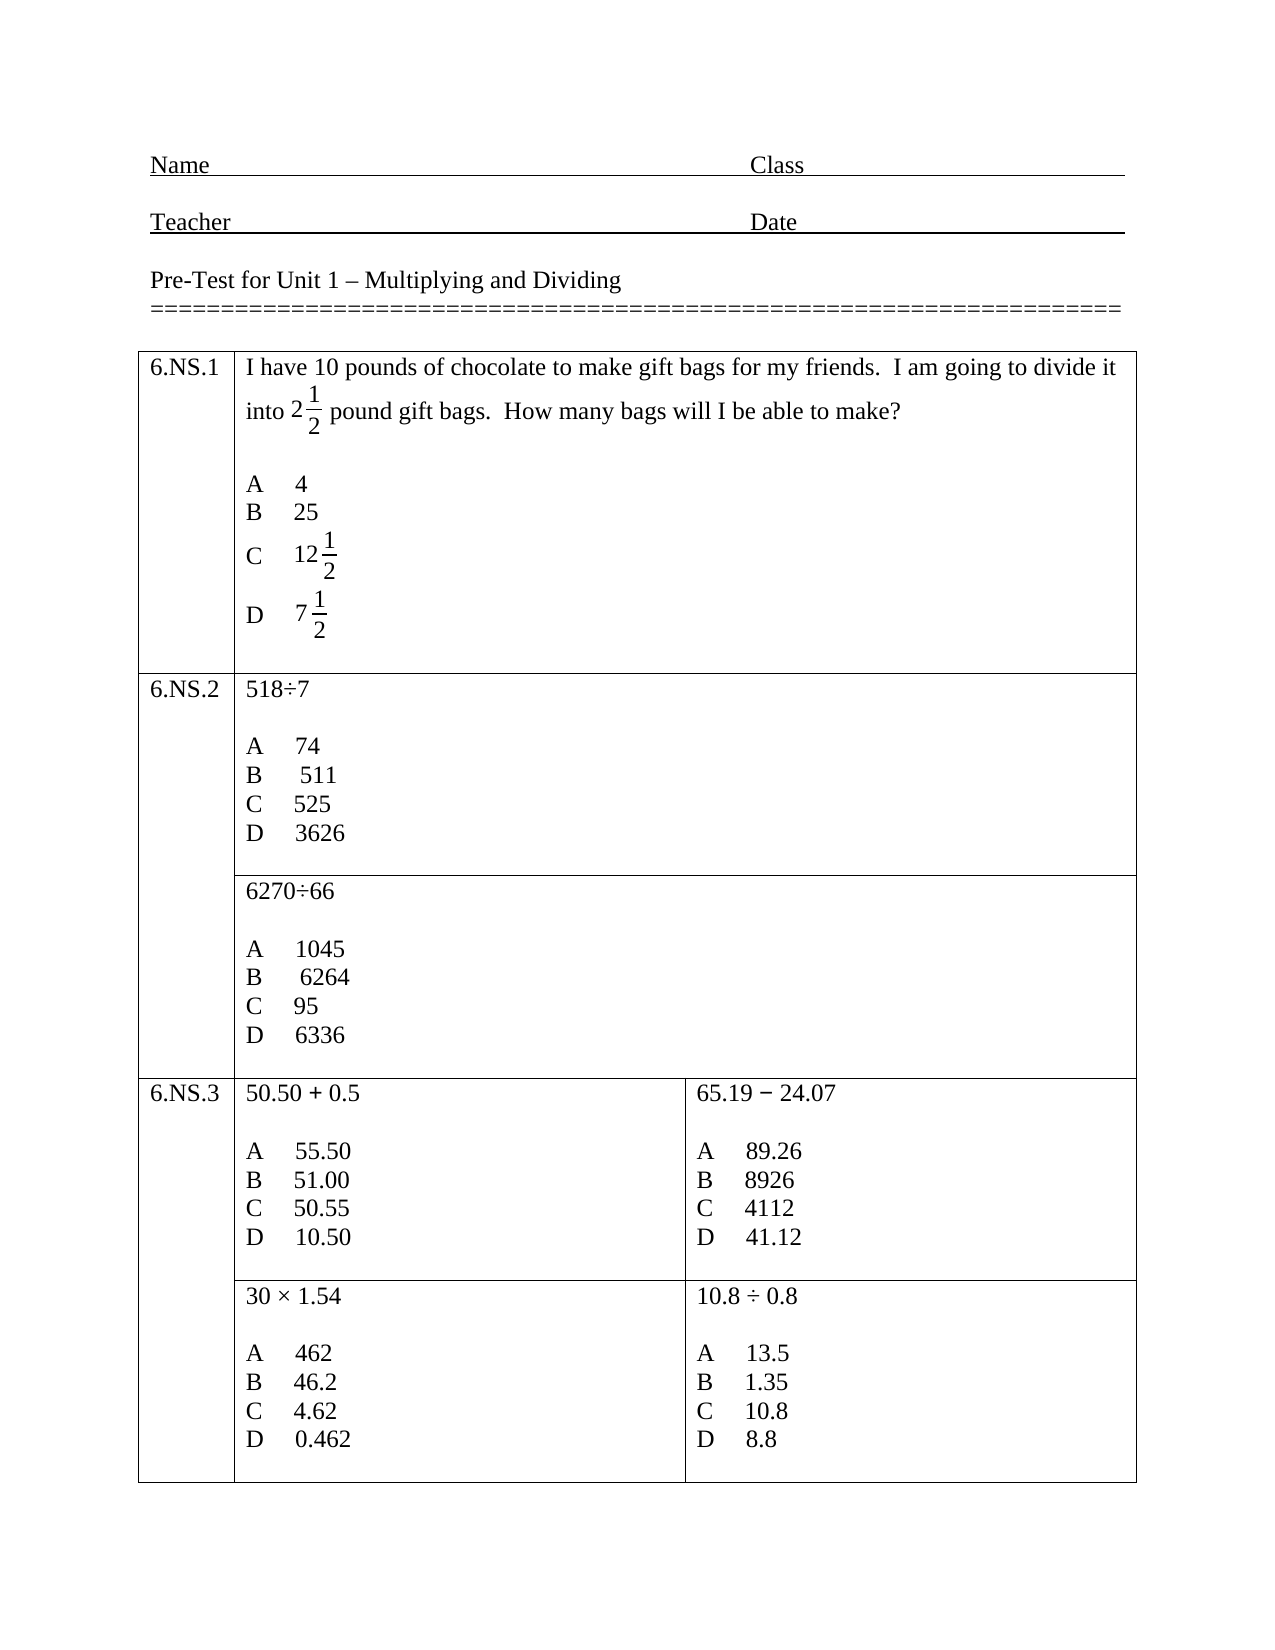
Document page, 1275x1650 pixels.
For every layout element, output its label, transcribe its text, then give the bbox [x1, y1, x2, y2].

text Teacher Date [150, 207, 1125, 232]
text Pre-Test for Unit 1 – Multiplying and Dividing [150, 265, 1125, 294]
text ===================================================================== [150, 294, 1125, 322]
table_cell 518÷7 A 74 B 511 C 525 D 3626 [235, 674, 1136, 875]
table_cell 6.NS.2 [139, 674, 234, 1077]
table_cell 50.50 + 0.5 A 55.50 B 51.00 C 50.55 D 10.50 [235, 1079, 685, 1280]
text Name Class [150, 150, 1125, 175]
table_cell 65.19 − 24.07 A 89.26 B 8926 C 4112 D 41.12 [686, 1079, 1136, 1280]
table_header 6.NS.1 [139, 352, 234, 673]
table_cell 10.8 ÷ 0.8 A 13.5 B 1.35 C 10.8 D 8.8 [686, 1281, 1136, 1482]
table_header I have 10 pounds of chocolate to make gift bags for my friends. I am going to divide it into pound gift bags. How many bags will I be able to make? A 4 B 25 C D [235, 352, 1136, 673]
table_cell 6.NS.3 [139, 1079, 234, 1482]
table_cell 6270÷66 A 1045 B 6264 C 95 D 6336 [235, 876, 1136, 1077]
table_cell 30 × 1.54 A 462 B 46.2 C 4.62 D 0.462 [235, 1281, 685, 1482]
